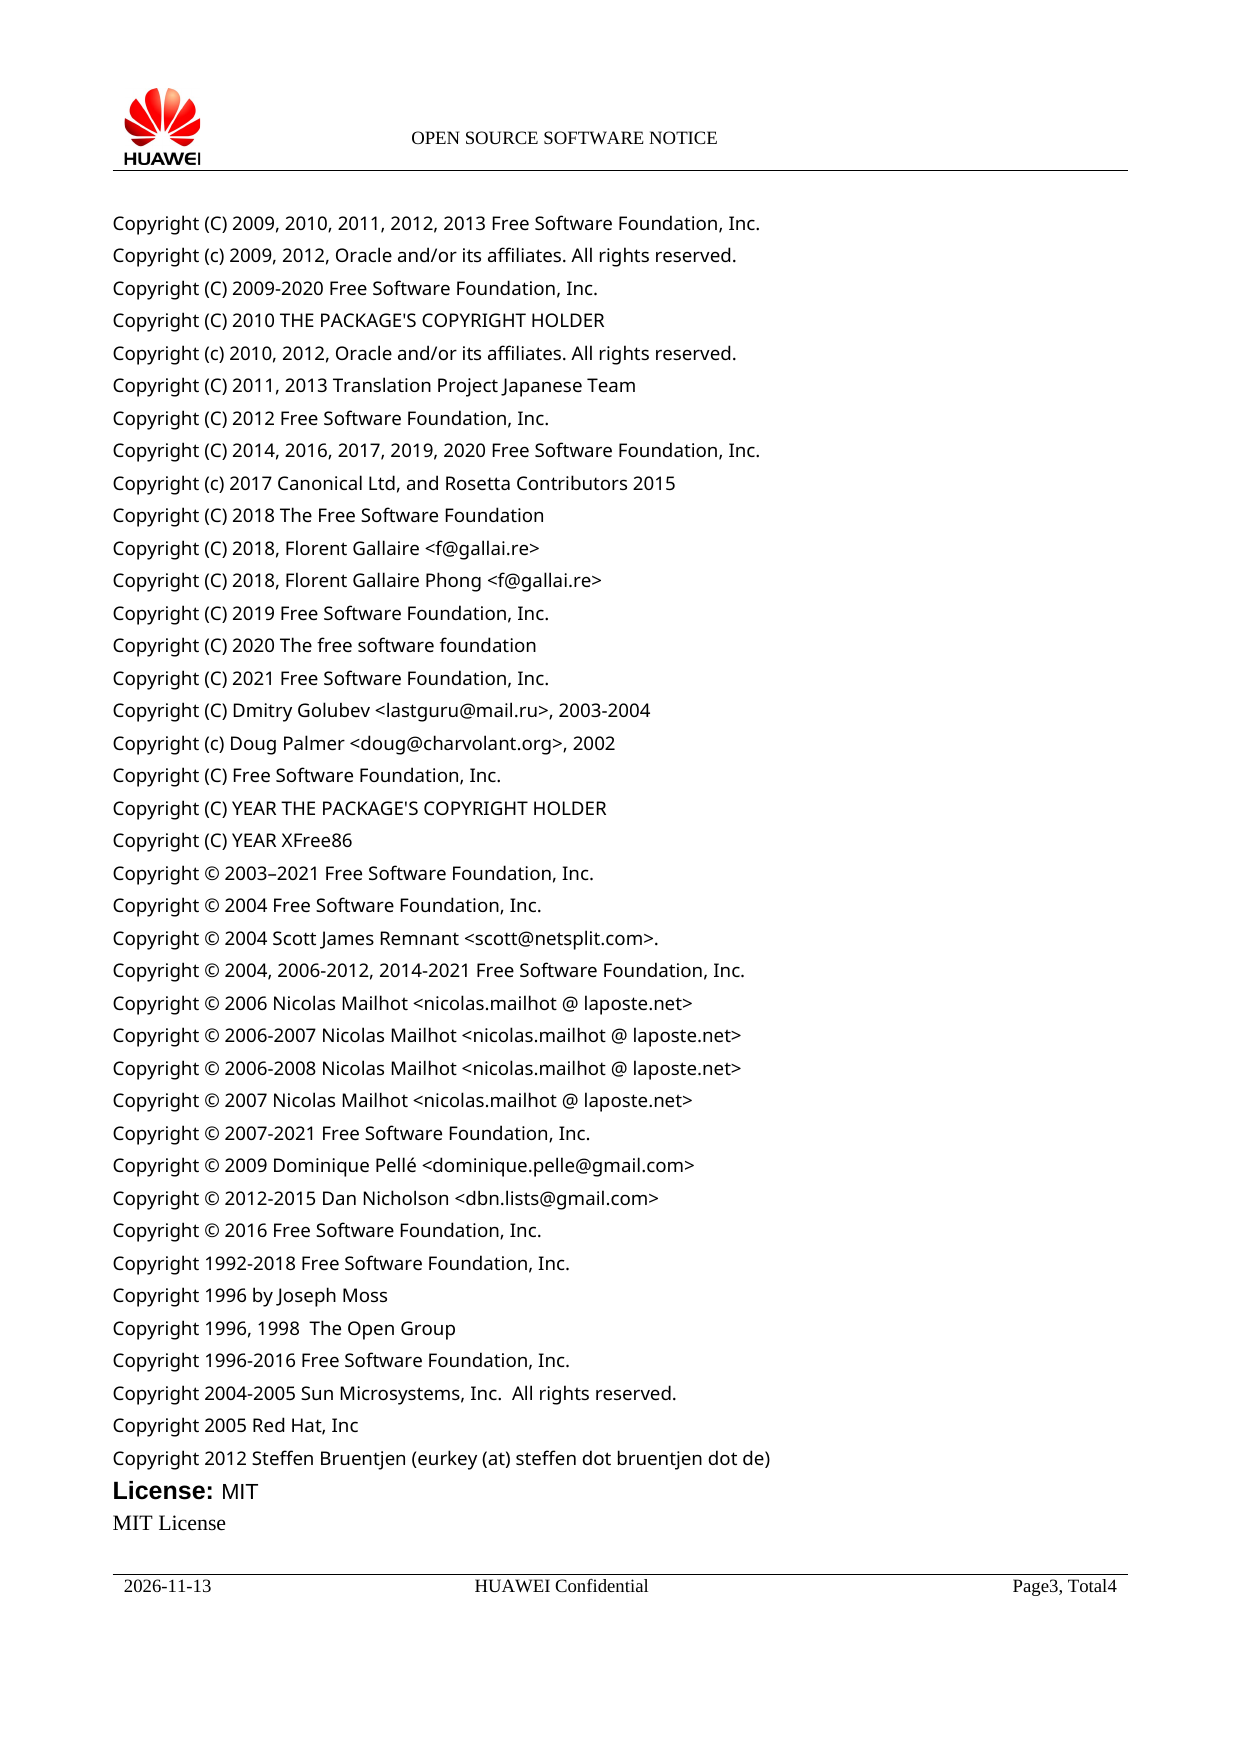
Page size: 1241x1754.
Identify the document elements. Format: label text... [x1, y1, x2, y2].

text Copyright (C) 2019 Free Software Foundation, Inc. [112, 596, 1128, 629]
text Copyright 1996 by Joseph Moss [112, 1279, 1128, 1311]
text Copyright (C) Free Software Foundation, Inc. [112, 759, 1128, 791]
text Copyright (c) Doug Palmer <doug@charvolant.org>, 2002 [112, 726, 1128, 759]
text Copyright © 2003–2021 Free Software Foundation, Inc. [112, 856, 1128, 889]
text Copyright © 2006-2007 Nicolas Mailhot <nicolas.mailhot @ laposte.net> [112, 1019, 1128, 1051]
text Copyright © 2004 Scott James Remnant <scott@netsplit.com>. [112, 921, 1128, 954]
text License: MIT [112, 1474, 1128, 1506]
text Copyright 2005 Red Hat, Inc [112, 1409, 1128, 1441]
text Copyright (C) YEAR THE PACKAGE'S COPYRIGHT HOLDER [112, 791, 1128, 824]
text Copyright © 2016 Free Software Foundation, Inc. [112, 1214, 1128, 1246]
text Copyright (C) 2020 The free software foundation [112, 629, 1128, 661]
text Copyright (C) 2018, Florent Gallaire Phong <f@gallai.re> [112, 564, 1128, 596]
text Copyright © 2009 Dominique Pellé <dominique.pelle@gmail.com> [112, 1149, 1128, 1181]
text Copyright (C) YEAR XFree86 [112, 824, 1128, 856]
text Copyright © 2006 Nicolas Mailhot <nicolas.mailhot @ laposte.net> [112, 986, 1128, 1019]
text Copyright © 2004, 2006-2012, 2014-2021 Free Software Foundation, Inc. [112, 954, 1128, 986]
text Copyright 2012 Steffen Bruentjen (eurkey (at) steffen dot bruentjen dot de) [112, 1441, 1128, 1474]
text Copyright (C) Dmitry Golubev <lastguru@mail.ru>, 2003-2004 [112, 694, 1128, 726]
text Copyright (C) 2012 Free Software Foundation, Inc. [112, 401, 1128, 434]
text Copyright (C) 2010 THE PACKAGE'S COPYRIGHT HOLDER [112, 304, 1128, 336]
text Copyright (C) 2018, Florent Gallaire <f@gallai.re> [112, 531, 1128, 564]
text Copyright (C) 2009, 2010, 2011, 2012, 2013 Free Software Foundation, Inc. [112, 206, 1128, 239]
text Copyright © 2007 Nicolas Mailhot <nicolas.mailhot @ laposte.net> [112, 1084, 1128, 1116]
text Copyright 1992-2018 Free Software Foundation, Inc. [112, 1246, 1128, 1279]
text Copyright 1996, 1998 The Open Group [112, 1311, 1128, 1344]
text Copyright (C) 2021 Free Software Foundation, Inc. [112, 661, 1128, 694]
text Copyright (C) 2018 The Free Software Foundation [112, 499, 1128, 531]
text Copyright (c) 2009, 2012, Oracle and/or its affiliates. All rights reserved. [112, 239, 1128, 271]
text Copyright (C) 2014, 2016, 2017, 2019, 2020 Free Software Foundation, Inc. [112, 434, 1128, 466]
text Copyright 2004-2005 Sun Microsystems, Inc. All rights reserved. [112, 1376, 1128, 1409]
text Copyright (c) 2010, 2012, Oracle and/or its affiliates. All rights reserved. [112, 336, 1128, 369]
text Copyright (C) 2011, 2013 Translation Project Japanese Team [112, 369, 1128, 401]
text Copyright © 2004 Free Software Foundation, Inc. [112, 889, 1128, 921]
text Copyright © 2006-2008 Nicolas Mailhot <nicolas.mailhot @ laposte.net> [112, 1051, 1128, 1084]
picture [124, 88, 201, 165]
text Copyright (C) 2009-2020 Free Software Foundation, Inc. [112, 271, 1128, 304]
text Copyright (c) 2017 Canonical Ltd, and Rosetta Contributors 2015 [112, 466, 1128, 499]
text Copyright © 2012-2015 Dan Nicholson <dbn.lists@gmail.com> [112, 1181, 1128, 1214]
text Copyright © 2007-2021 Free Software Foundation, Inc. [112, 1116, 1128, 1149]
text Copyright 1996-2016 Free Software Foundation, Inc. [112, 1344, 1128, 1376]
